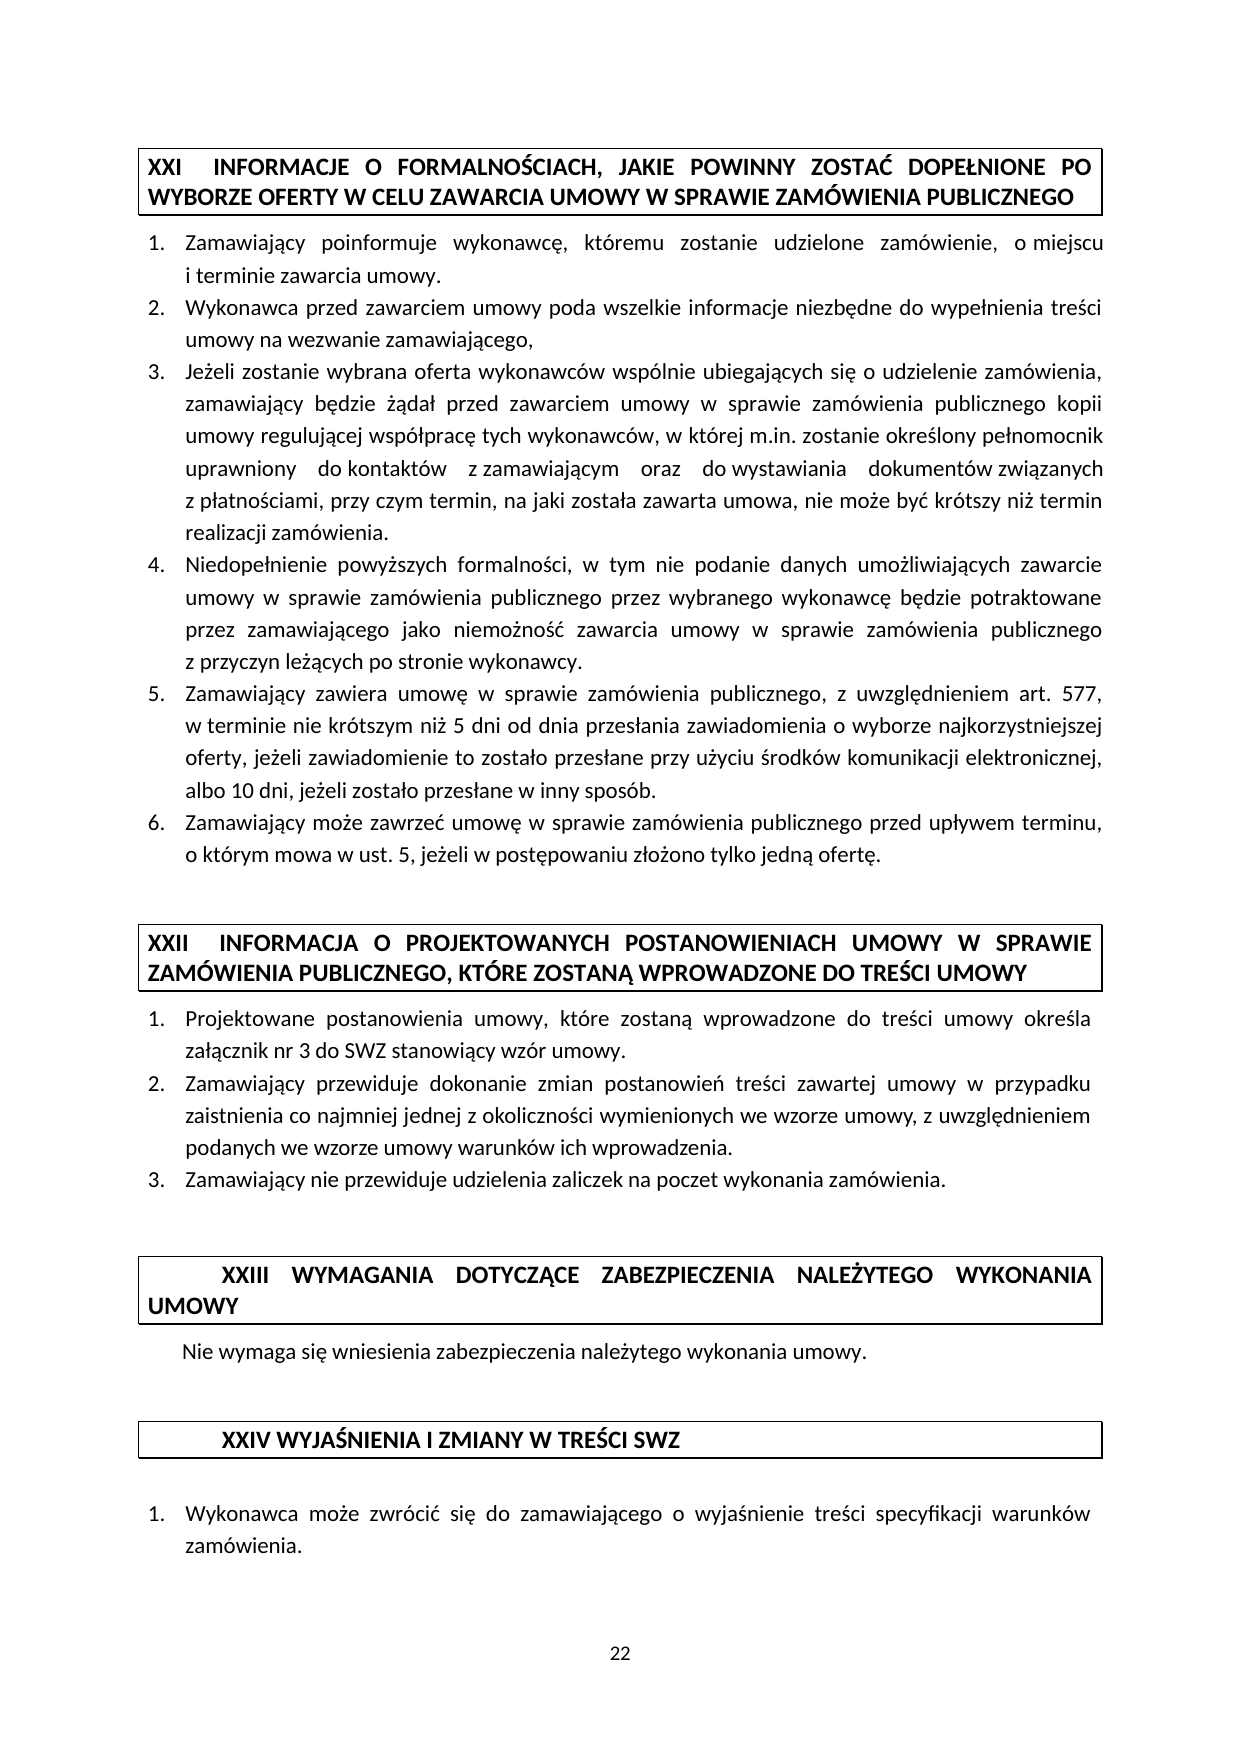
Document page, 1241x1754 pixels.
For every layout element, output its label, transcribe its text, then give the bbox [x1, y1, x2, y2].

list XXIV WYJAŚNIENIA I ZMIANY W TREŚCI SWZ [139, 1422, 1101, 1457]
text XXI INFORMACJE O FORMALNOŚCIACH, JAKIE POWINNY ZOSTAĆ DOPEŁNIONE PO WYBORZE OFERTY W CELU ZAWARCIA UMOWY W SPRAWIE ZAMÓWIENIA PUBLICZNEGO [139, 149, 1101, 214]
list Projektowane postanowienia umowy, które zostaną wprowadzone do treści umowy określa załącznik nr 3 do SWZ stanowiący wzór umowy. [148, 1004, 1092, 1065]
list Zamawiający przewiduje dokonanie zmian postanowień treści zawartej umowy w przypadku zaistnienia co najmniej jednej z okoliczności wymienionych we wzorze umowy, z uwzględnieniem podanych we wzorze umowy warunków ich wprowadzenia. [148, 1069, 1092, 1161]
list Niedopełnienie powyższych formalności, w tym nie podanie danych umożliwiających zawarcie umowy w sprawie zamówienia publicznego przez wybranego wykonawcę będzie potraktowane przez zamawiającego jako niemożność zawarcia umowy w sprawie zamówienia publicznego z przyczyn leżących po stronie wykonawcy. [148, 550, 1104, 675]
list Jeżeli zostanie wybrana oferta wykonawców wspólnie ubiegających się o udzielenie zamówienia, zamawiający będzie żądał przed zawarciem umowy w sprawie zamówienia publicznego kopii umowy regulującej współpracę tych wykonawców, w której m.in. zostanie określony pełnomocnik uprawniony do kontaktów z zamawiającym oraz do wystawiania dokumentów związanych z płatnościami, przy czym termin, na jaki została zawarta umowa, nie może być krótszy niż termin realizacji zamówienia. [148, 357, 1104, 546]
text Nie wymaga się wniesienia zabezpieczenia należytego wykonania umowy. [166, 1337, 1092, 1365]
list Wykonawca może zwrócić się do zamawiającego o wyjaśnienie treści specyfikacji warunków zamówienia. [148, 1499, 1092, 1559]
text XXII INFORMACJA O PROJEKTOWANYCH POSTANOWIENIACH UMOWY W SPRAWIE ZAMÓWIENIA PUBLICZNEGO, KTÓRE ZOSTANĄ WPROWADZONE DO TREŚCI UMOWY [139, 925, 1101, 990]
list Zamawiający może zawrzeć umowę w sprawie zamówienia publicznego przed upływem terminu, o którym mowa w ust. 5, jeżeli w postępowaniu złożono tylko jedną ofertę. [148, 808, 1104, 868]
list Wykonawca przed zawarciem umowy poda wszelkie informacje niezbędne do wypełnienia treści umowy na wezwanie zamawiającego, [148, 293, 1104, 353]
list Zamawiający nie przewiduje udzielenia zaliczek na poczet wykonania zamówienia. [148, 1165, 1092, 1193]
list Zamawiający zawiera umowę w sprawie zamówienia publicznego, z uwzględnieniem art. 577, w terminie nie krótszym niż 5 dni od dnia przesłania zawiadomienia o wyborze najkorzystniejszej oferty, jeżeli zawiadomienie to zostało przesłane przy użyciu środków komunikacji elektronicznej, albo 10 dni, jeżeli zostało przesłane w inny sposób. [148, 679, 1104, 804]
list XXIII WYMAGANIA DOTYCZĄCE ZABEZPIECZENIA NALEŻYTEGO WYKONANIA UMOWY [139, 1257, 1101, 1323]
list Zamawiający poinformuje wykonawcę, któremu zostanie udzielone zamówienie, o miejscu i terminie zawarcia umowy. [148, 228, 1104, 289]
